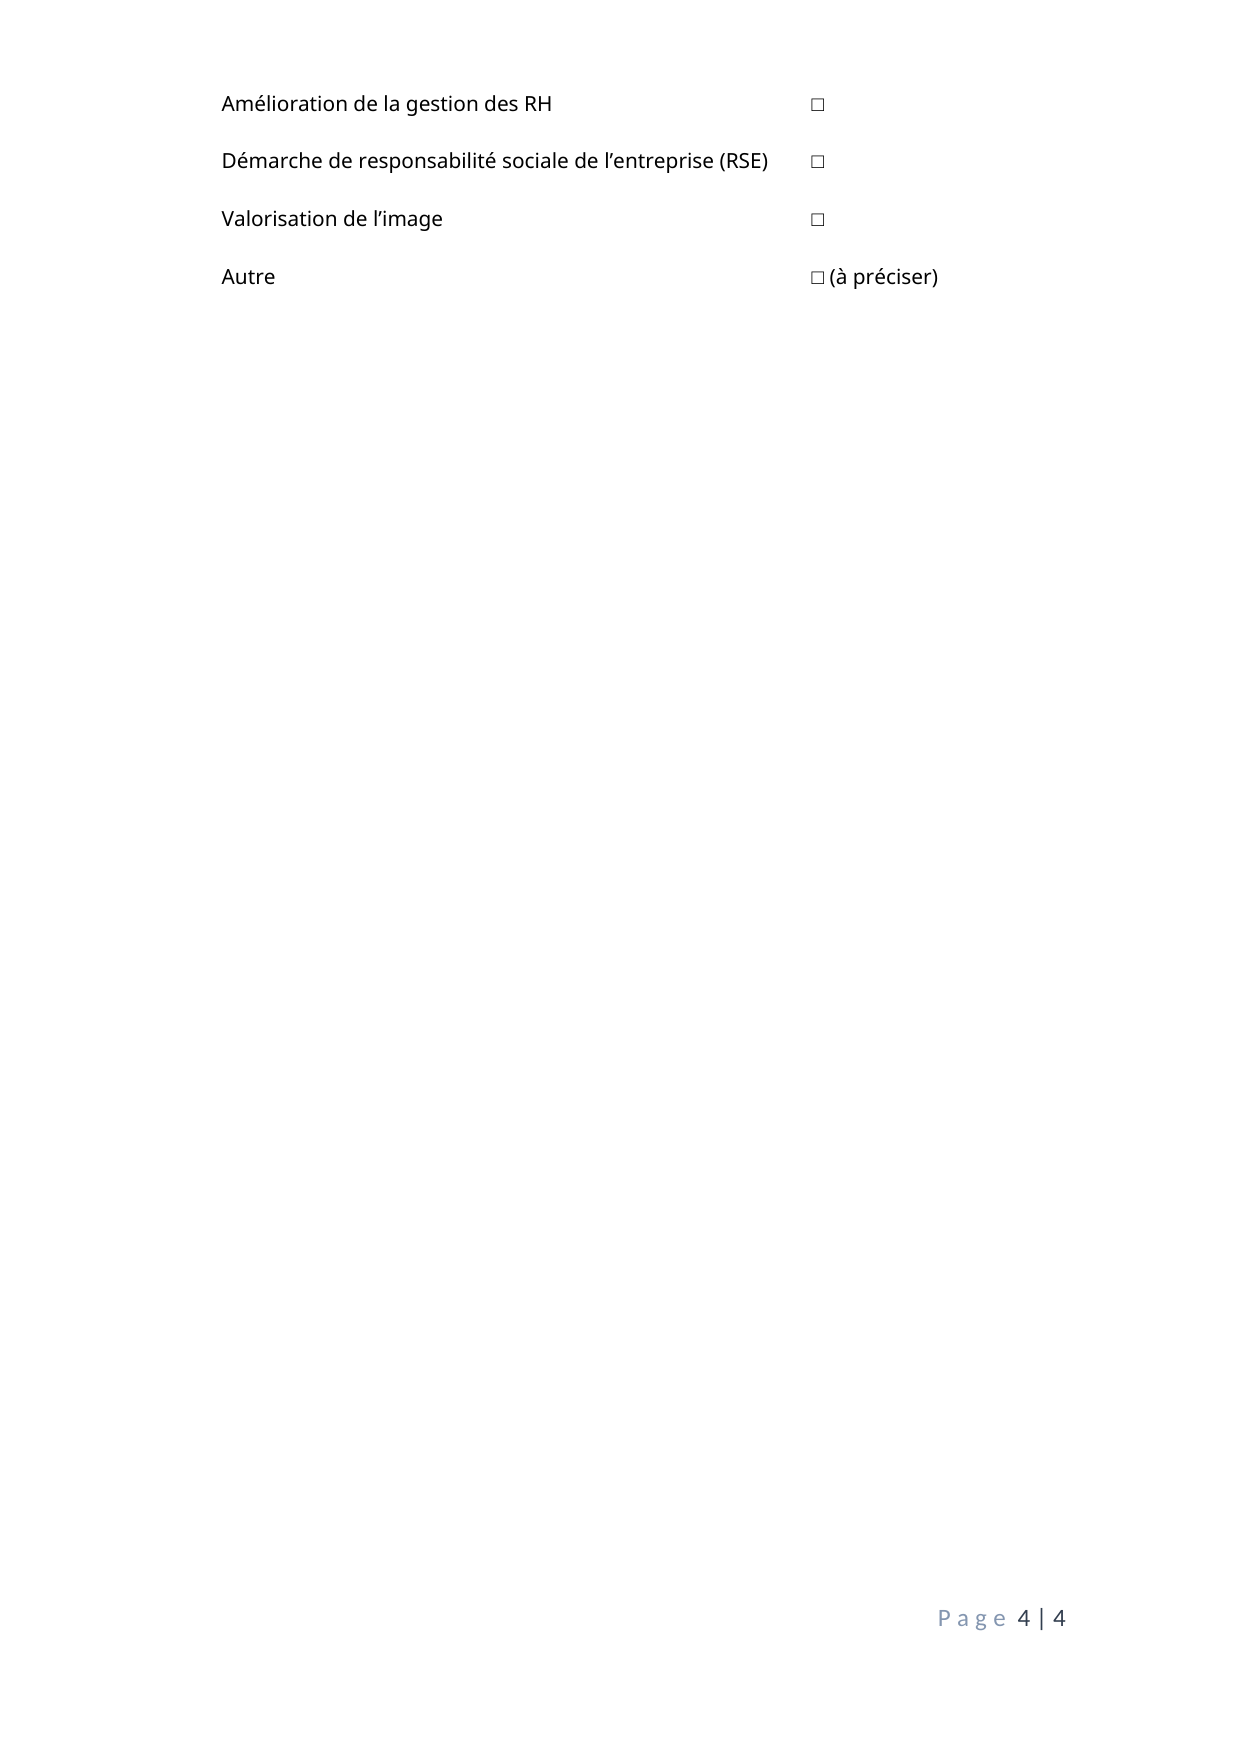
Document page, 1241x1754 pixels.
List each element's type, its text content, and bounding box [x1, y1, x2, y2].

text Autre □ (à préciser) [221, 262, 1092, 319]
text Démarche de responsabilité sociale de l’entreprise (RSE) □ [221, 146, 1092, 175]
text Valorisation de l’image □ [221, 204, 1092, 233]
text Amélioration de la gestion des RH □ [221, 89, 1092, 117]
